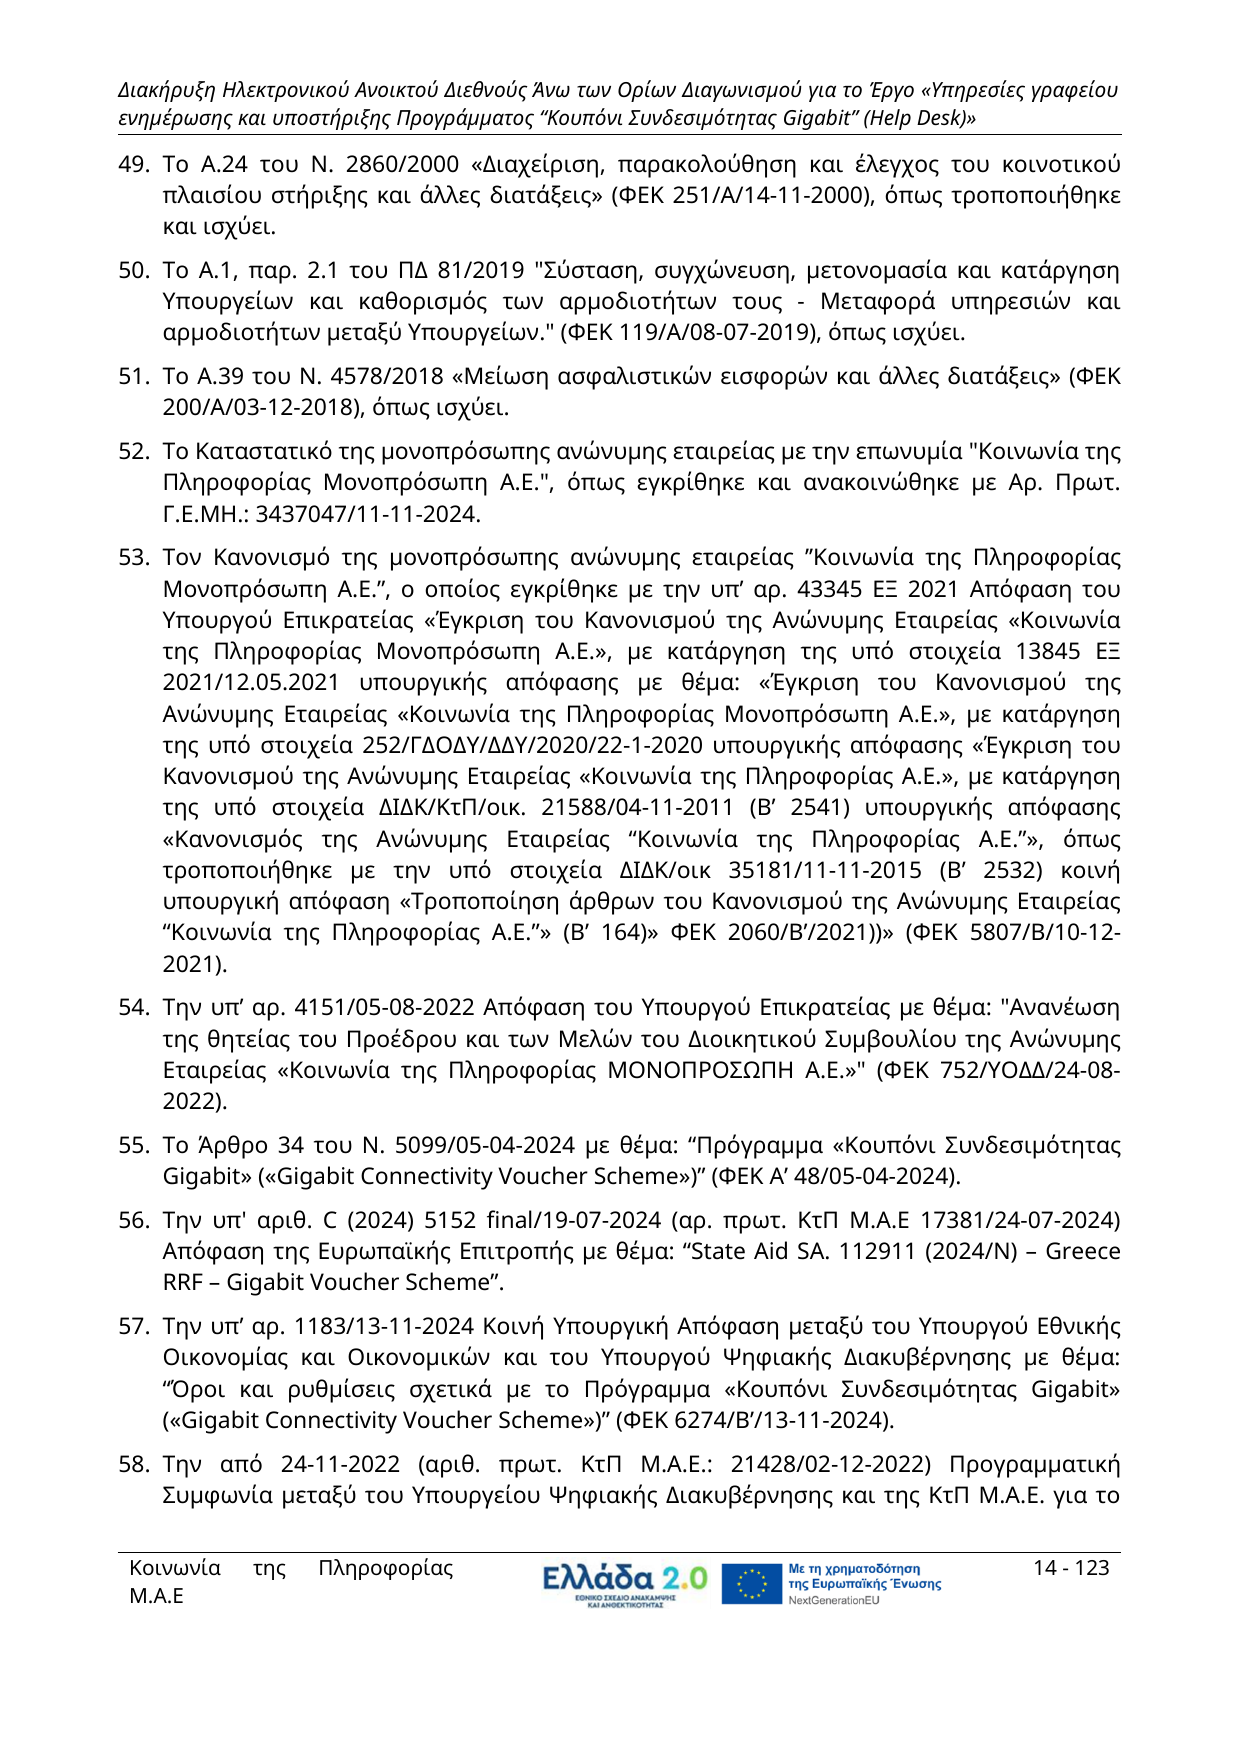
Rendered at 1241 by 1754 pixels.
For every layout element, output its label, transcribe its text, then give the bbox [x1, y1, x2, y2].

list Το Α.1, παρ. 2.1 του ΠΔ 81/2019 "Σύσταση, συγχώνευση, μετονομασία και κατάργηση Υπουργείων και καθορισμός των αρμοδιοτήτων τους - Μεταφορά υπηρεσιών και αρμοδιοτήτων μεταξύ Υπουργείων." (ΦΕΚ 119/Α/08-07-2019), όπως ισχύει. [118, 254, 1122, 347]
picture [541, 1557, 948, 1609]
list Το Α.24 του Ν. 2860/2000 «Διαχείριση, παρακολούθηση και έλεγχος του κοινοτικού πλαισίου στήριξης και άλλες διατάξεις» (ΦΕΚ 251/Α/14-11-2000), όπως τροποποιήθηκε και ισχύει. [118, 147, 1122, 241]
list Την υπ' αριθ. C (2024) 5152 final/19-07-2024 (αρ. πρωτ. ΚτΠ Μ.Α.Ε 17381/24-07-2024) Απόφαση της Ευρωπαϊκής Επιτροπής με θέμα: “State Aid SA. 112911 (2024/N) – Greece RRF – Gigabit Voucher Scheme”. [118, 1204, 1122, 1297]
list Την υπ’ αρ. 4151/05-08-2022 Απόφαση του Υπουργού Επικρατείας με θέμα: "Ανανέωση της θητείας του Προέδρου και των Μελών του Διοικητικού Συμβουλίου της Ανώνυμης Εταιρείας «Κοινωνία της Πληροφορίας ΜΟΝΟΠΡΟΣΩΠΗ Α.Ε.»" (ΦΕΚ 752/ΥΟΔΔ/24-08-2022). [118, 991, 1122, 1116]
list Το Άρθρο 34 του Ν. 5099/05-04-2024 με θέμα: “Πρόγραμμα «Κουπόνι Συνδεσιμότητας Gigabit» («Gigabit Connectivity Voucher Scheme»)” (ΦΕΚ A’ 48/05-04-2024). [118, 1129, 1122, 1191]
list Το Α.39 του Ν. 4578/2018 «Μείωση ασφαλιστικών εισφορών και άλλες διατάξεις» (ΦΕΚ 200/Α/03-12-2018), όπως ισχύει. [118, 360, 1122, 422]
list Την υπ’ αρ. 1183/13-11-2024 Κοινή Υπουργική Απόφαση μεταξύ του Υπουργού Εθνικής Οικονομίας και Οικονομικών και του Υπουργού Ψηφιακής Διακυβέρνησης με θέμα: “Όροι και ρυθμίσεις σχετικά με το Πρόγραμμα «Κουπόνι Συνδεσιμότητας Gigabit» («Gigabit Connectivity Voucher Scheme»)” (ΦΕΚ 6274/Β’/13-11-2024). [118, 1310, 1122, 1435]
list Τον Κανονισμό της μονοπρόσωπης ανώνυμης εταιρείας ’’Κοινωνία της Πληροφορίας Μονοπρόσωπη Α.Ε.’’, ο οποίος εγκρίθηκε με την υπ’ αρ. 43345 ΕΞ 2021 Απόφαση του Υπουργού Επικρατείας «Έγκριση του Κανονισμού της Ανώνυμης Εταιρείας «Κοινωνία της Πληροφορίας Μονοπρόσωπη Α.Ε.», με κατάργηση της υπό στοιχεία 13845 ΕΞ 2021/12.05.2021 υπουργικής απόφασης με θέμα: «Έγκριση του Κανονισμού της Ανώνυμης Εταιρείας «Κοινωνία της Πληροφορίας Μονοπρόσωπη Α.Ε.», με κατάργηση της υπό στοιχεία 252/ΓΔΟΔΥ/ΔΔΥ/2020/22-1-2020 υπουργικής απόφασης «Έγκριση του Κανονισμού της Ανώνυμης Εταιρείας «Κοινωνία της Πληροφορίας Α.Ε.», με κατάργηση της υπό στοιχεία ΔΙΔΚ/ΚτΠ/οικ. 21588/04-11-2011 (Β’ 2541) υπουργικής απόφασης «Κανονισμός της Ανώνυμης Εταιρείας “Κοινωνία της Πληροφορίας Α.Ε.”», όπως τροποποιήθηκε με την υπό στοιχεία ΔΙΔΚ/οικ 35181/11-11-2015 (Β’ 2532) κοινή υπουργική απόφαση «Τροποποίηση άρθρων του Κανονισμού της Ανώνυμης Εταιρείας “Κοινωνία της Πληροφορίας Α.Ε.”» (Β’ 164)» ΦΕΚ 2060/Β’/2021))» (ΦΕΚ 5807/Β/10-12-2021). [118, 541, 1122, 979]
list Το Καταστατικό της μονοπρόσωπης ανώνυμης εταιρείας με την επωνυμία "Κοινωνία της Πληροφορίας Μονοπρόσωπη Α.Ε.", όπως εγκρίθηκε και ανακοινώθηκε με Αρ. Πρωτ. Γ.Ε.ΜΗ.: 3437047/11-11-2024. [118, 435, 1122, 529]
